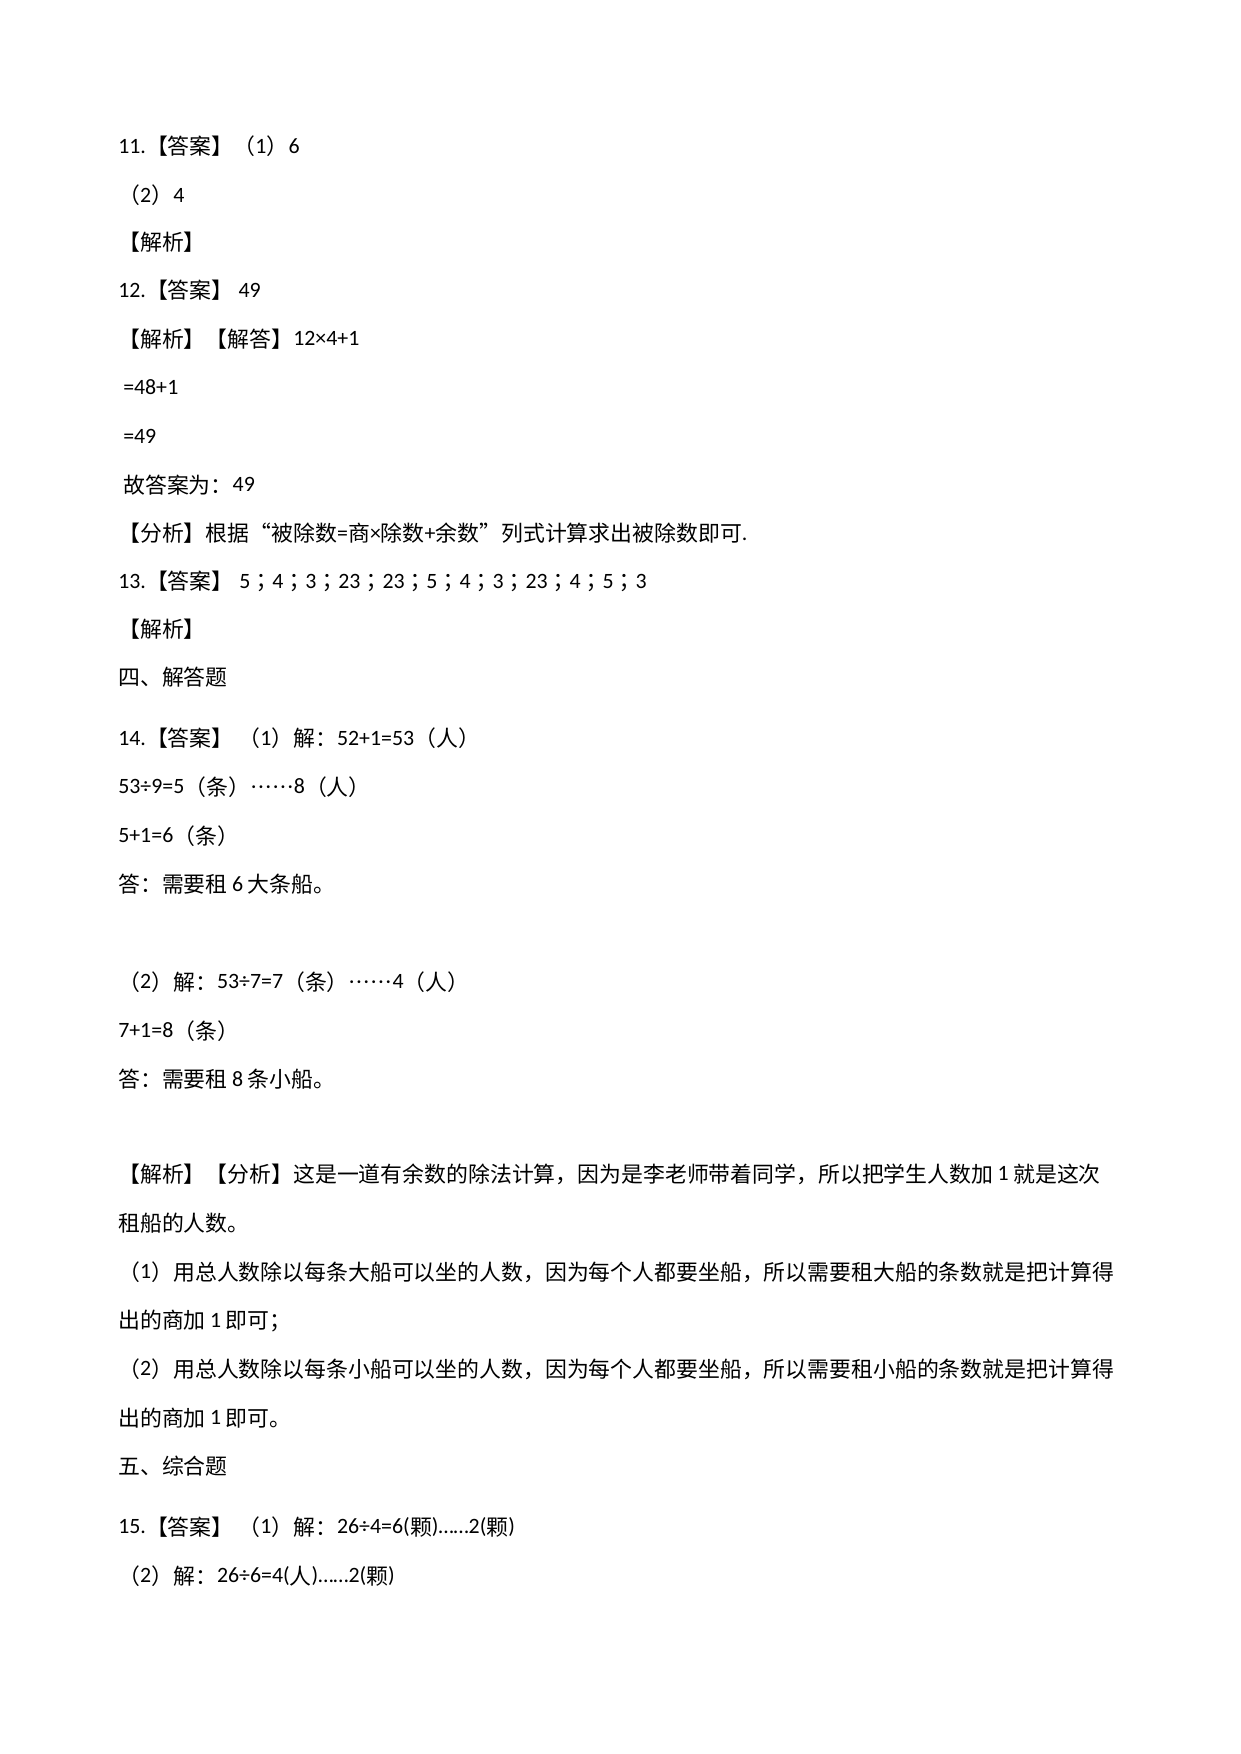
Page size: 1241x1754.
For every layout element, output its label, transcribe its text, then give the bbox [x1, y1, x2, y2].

text 【解析】 [118, 612, 1122, 644]
text 【解析】 [118, 226, 1122, 258]
text 12.【答案】 49 [118, 273, 1122, 306]
text 13.【答案】 5；4；3；23；23；5；4；3；23；4；5；3 [118, 564, 1122, 597]
text 15.【答案】 （1）解：26÷4=6(颗)……2(颗) （2）解：26÷6=4(人)……2(颗) [118, 1509, 1122, 1591]
text 五、综合题 [118, 1449, 1122, 1481]
text 【解析】【解答】12×4+1 =48+1 =49 故答案为：49 [118, 321, 1122, 500]
text 【分析】根据“被除数=商×除数+余数”列式计算求出被除数即可. [118, 516, 1122, 548]
text 11.【答案】（1）6 （2）4 [118, 129, 1122, 211]
text 14.【答案】 （1）解：52+1=53（人） 53÷9=5（条）……8（人） 5+1=6（条） 答：需要租6大条船。 （2）解：53÷7=7（条）……4（人） 7+1=8（条） 答：需要租8条小船。 [118, 721, 1122, 1143]
text 四、解答题 [118, 660, 1122, 692]
text 【解析】【分析】这是一道有余数的除法计算，因为是李老师带着同学，所以把学生人数加1就是这次租船的人数。 （1）用总人数除以每条大船可以坐的人数，因为每个人都要坐船，所以需要租大船的条数就是把计算得出的商加1即可； （2）用总人数除以每条小船可以坐的人数，因为每个人都要坐船，所以需要租小船的条数就是把计算得出的商加1即可。 [118, 1157, 1122, 1433]
